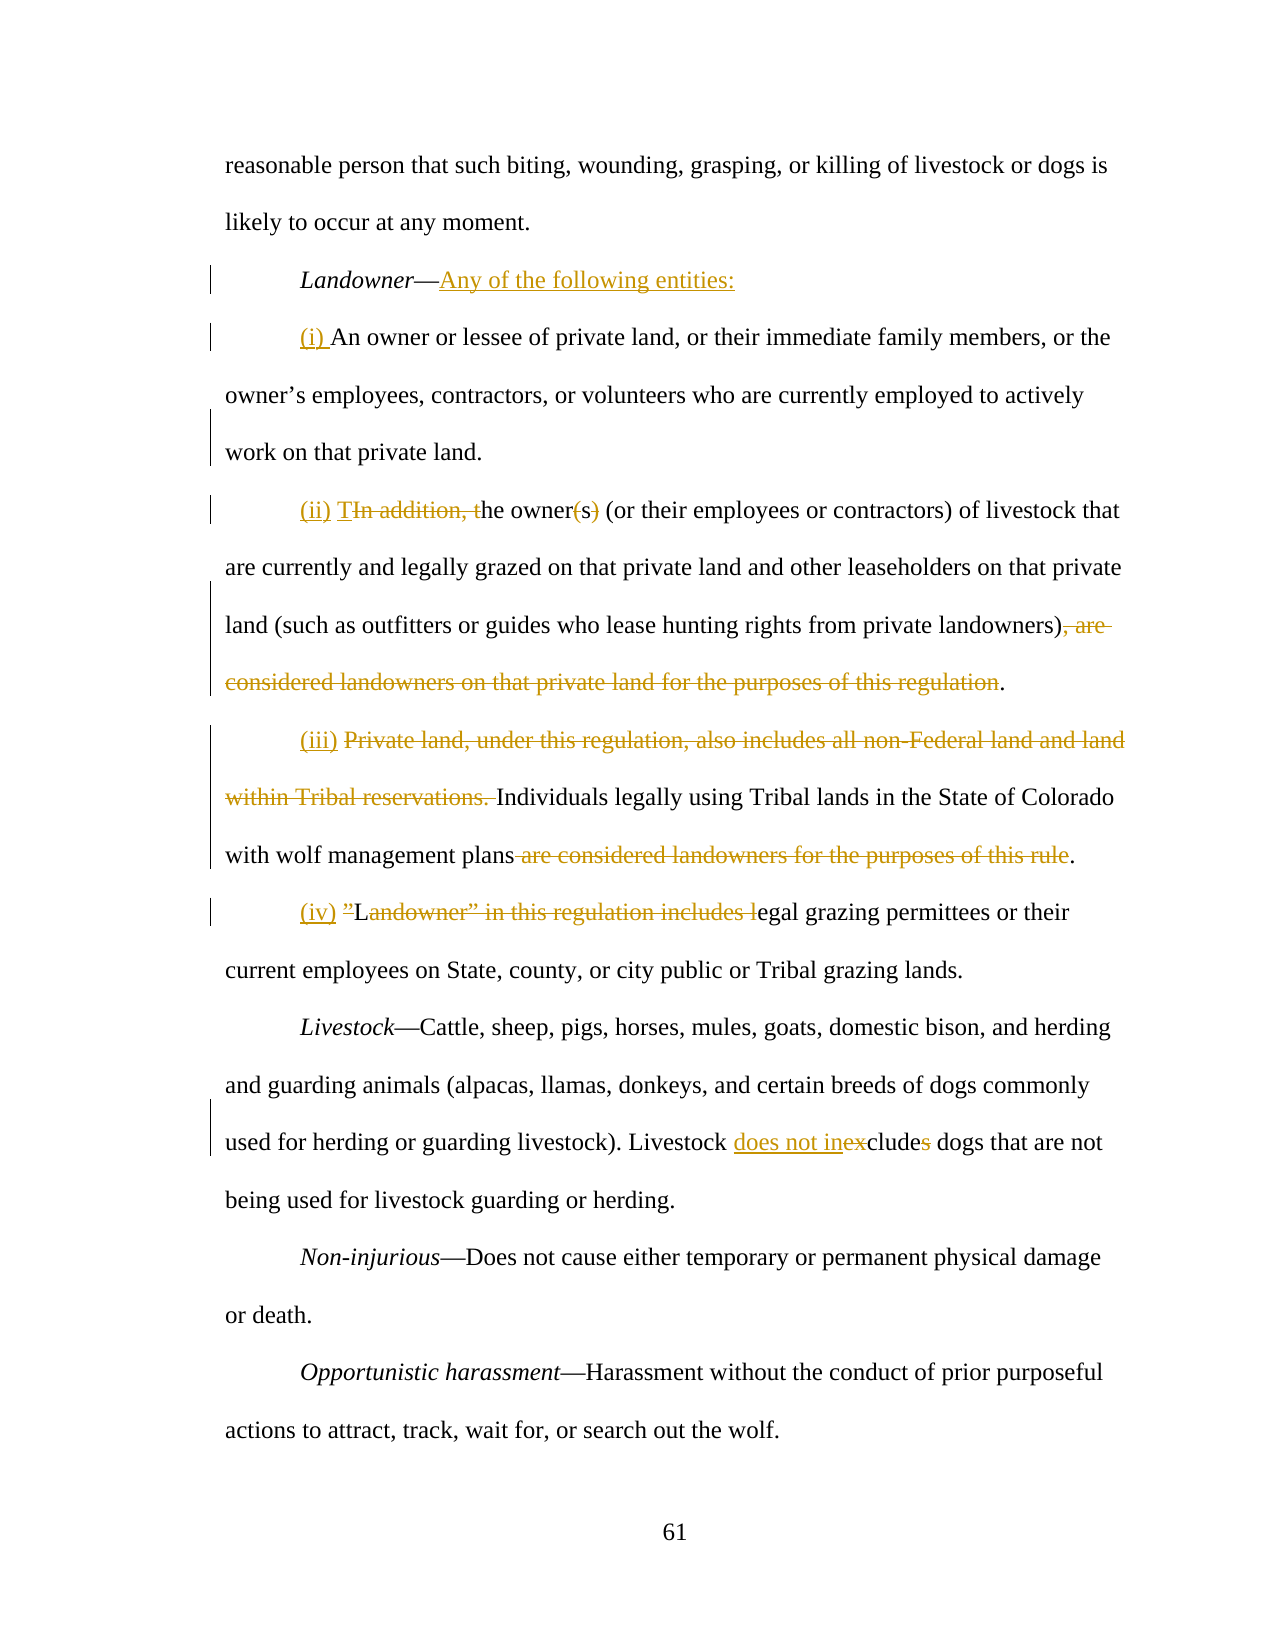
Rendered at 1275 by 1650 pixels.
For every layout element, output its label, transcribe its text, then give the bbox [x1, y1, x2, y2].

text Legal grazing permittees or their current employees on State, county, or city public or Tribal grazing lands. [225, 897, 1125, 984]
text Livestock—Cattle, sheep, pigs, horses, mules, goats, domestic bison, and herding and guarding animals (alpacas, llamas, donkeys, and certain breeds of dogs commonly used for herding or guarding livestock). Livestock clude dogs that are not being used for livestock guarding or herding. [225, 1012, 1125, 1214]
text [225, 150, 1125, 236]
text Individuals legally using Tribal lands in the State of Colorado with wolf management plans. [225, 725, 1125, 869]
text Landowner— [225, 265, 1125, 294]
text Non-injurious—Does not cause either temporary or permanent physical damage or death. [225, 1242, 1125, 1329]
text Opportunistic harassment—Harassment without the conduct of prior purposeful actions to attract, track, wait for, or search out the wolf. [225, 1357, 1125, 1444]
text An owner or lessee of private land, or their immediate family members, or the owner’s employees, contractors, or volunteers who are currently employed to actively work on that private land. [225, 322, 1125, 466]
text he owners (or their employees or contractors) of livestock that are currently and legally grazed on that private land and other leaseholders on that private land (such as outfitters or guides who lease hunting rights from private landowners). [225, 495, 1125, 696]
